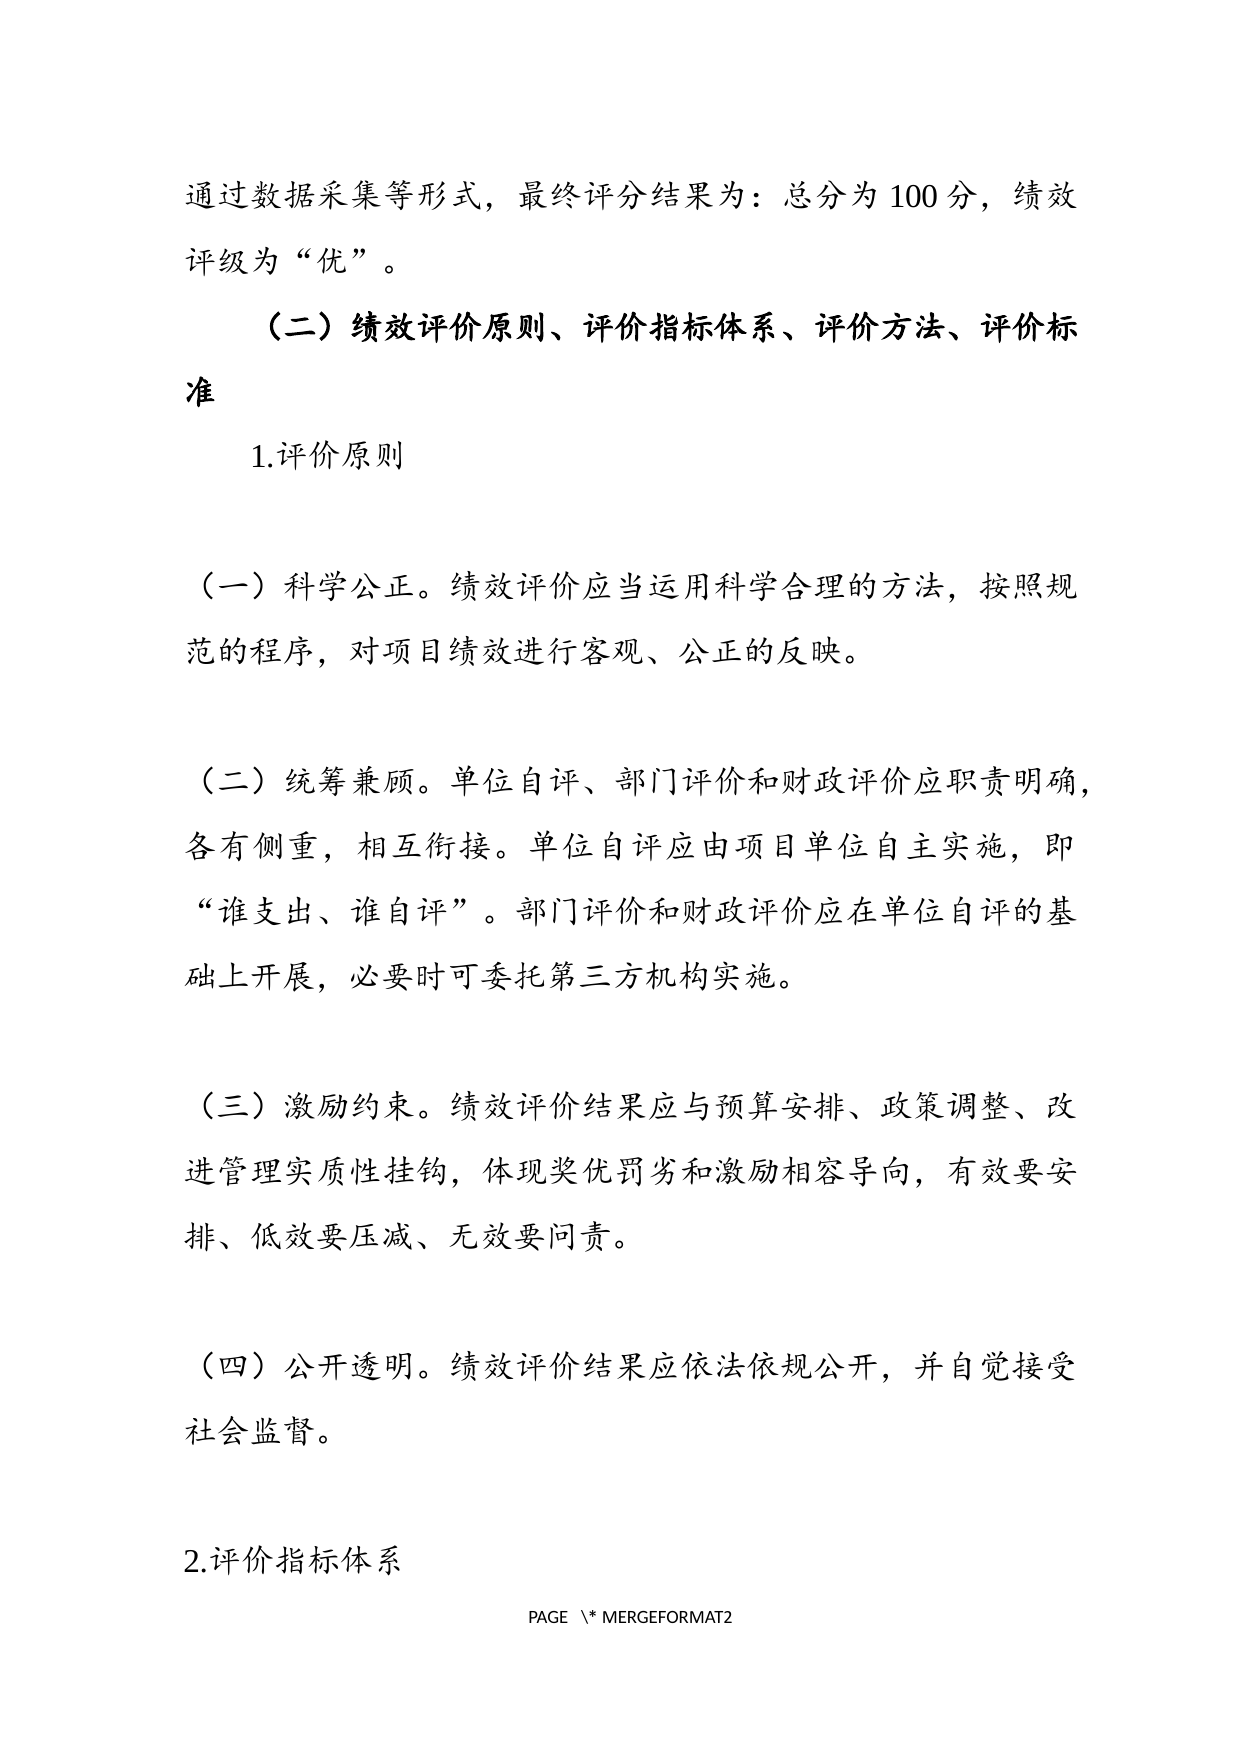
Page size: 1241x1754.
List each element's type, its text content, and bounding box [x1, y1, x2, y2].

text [183, 422, 1078, 1592]
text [183, 162, 1078, 292]
text （二）绩效评价原则、评价指标体系、评价方法、评价标准 [183, 292, 1078, 422]
